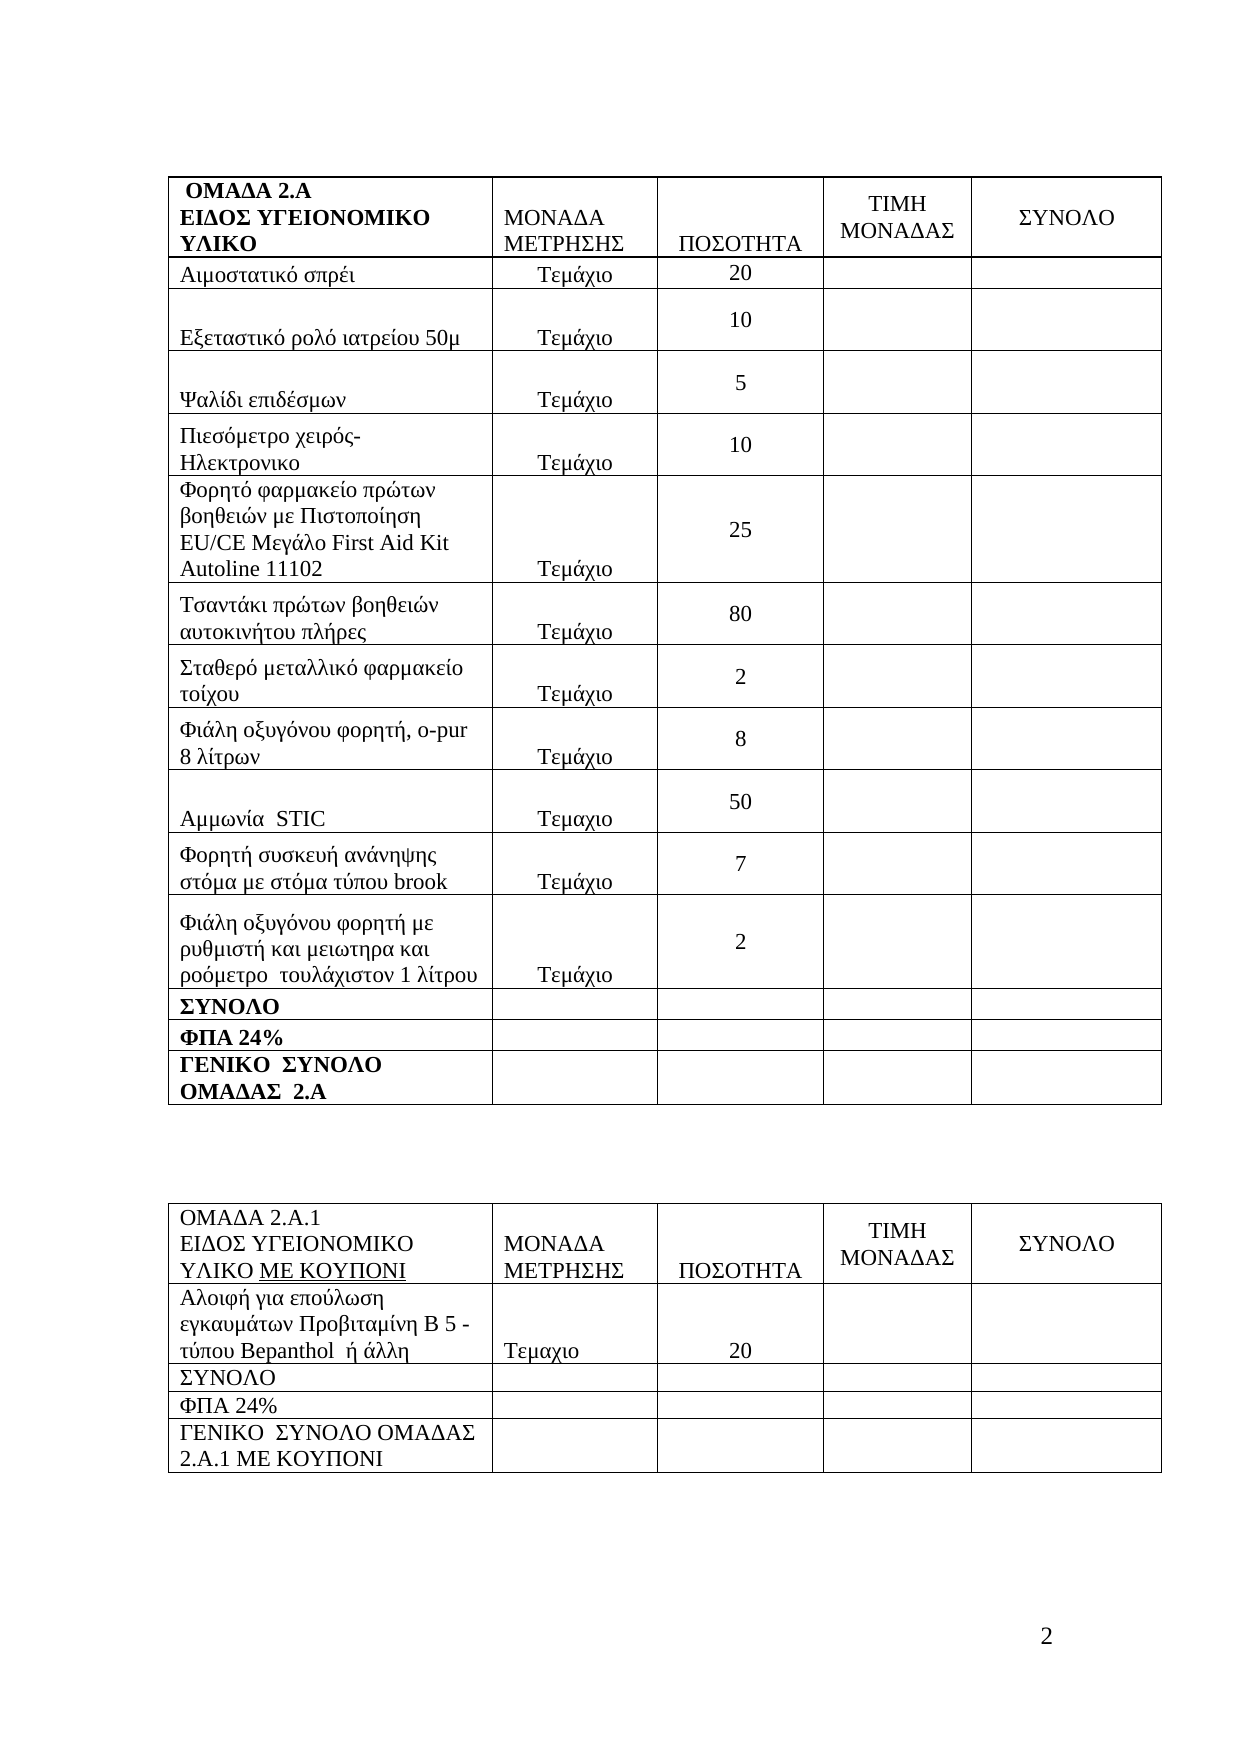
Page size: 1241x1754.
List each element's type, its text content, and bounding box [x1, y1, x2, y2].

table_header ΜΟΝΑΔΑ ΜΕΤΡΗΣΗΣ [493, 178, 657, 256]
table_header ΠΟΣΟΤΗΤΑ [658, 178, 823, 256]
table_cell Τεμάχιο [493, 583, 657, 644]
table_header ΜΟΝΑΔΑ ΜΕΤΡΗΣΗΣ [493, 1204, 657, 1283]
table_cell [824, 770, 971, 832]
table_cell Τεμαχιο [493, 1284, 657, 1363]
table_cell Ψαλίδι επιδέσμων [169, 351, 492, 413]
table_cell ΓΕΝΙΚΟ ΣΥΝΟΛΟ ΟΜΑΔΑΣ 2.Α [169, 1051, 492, 1104]
table_cell [493, 989, 657, 1019]
table_cell Τεμάχιο [493, 708, 657, 769]
table_cell Σταθερό μεταλλικό φαρμακείο τοίχου [169, 645, 492, 707]
table_cell Φορητό φαρμακείο πρώτων βοηθειών με Πιστοποίηση EU/CE Μεγάλο First Aid Kit Autoline 11102 [169, 476, 492, 582]
table_cell [972, 989, 1161, 1019]
table_cell [493, 1419, 657, 1472]
table_cell [824, 833, 971, 894]
table_cell ΓΕΝΙΚΟ ΣΥΝΟΛΟ ΟΜΑΔΑΣ 2.Α.1 ΜΕ ΚΟΥΠΟΝΙ [169, 1419, 492, 1472]
table_cell [972, 1364, 1161, 1391]
table_header ΣΥΝΟΛΟ [972, 178, 1161, 256]
table_cell [824, 289, 971, 350]
table_cell [824, 583, 971, 644]
table_cell [972, 258, 1161, 288]
table_cell [824, 1051, 971, 1104]
table_cell [824, 351, 971, 413]
table_cell [493, 1364, 657, 1391]
table_cell Τεμάχιο [493, 895, 657, 988]
table_cell [658, 1020, 823, 1050]
table_cell 7 [658, 833, 823, 894]
table_cell ΣΥΝΟΛΟ [169, 1364, 492, 1391]
table_cell ΦΠΑ 24% [169, 1020, 492, 1050]
table_cell ΦΠΑ 24% [169, 1392, 492, 1418]
table_cell Τεμάχιο [493, 289, 657, 350]
table_cell [824, 1020, 971, 1050]
table_cell [824, 1392, 971, 1418]
table_cell Τεμάχιο [493, 833, 657, 894]
table_cell [972, 1419, 1161, 1472]
table_cell Τεμάχιο [493, 645, 657, 707]
table_cell [972, 414, 1161, 475]
table_cell 5 [658, 351, 823, 413]
table_cell [493, 1392, 657, 1418]
table_cell 20 [658, 258, 823, 288]
table_header ΟΜΑΔΑ 2.Α.1 ΕΙΔΟΣ ΥΓΕΙΟΝΟΜΙΚΟ ΥΛΙΚΟ ΜΕ ΚΟΥΠΟΝΙ [169, 1204, 492, 1283]
table_cell 10 [658, 414, 823, 475]
table_cell [972, 645, 1161, 707]
table_cell [972, 708, 1161, 769]
table_cell Τεμάχιο [493, 414, 657, 475]
table_cell Φιάλη οξυγόνου φορητή, o-pur 8 λίτρων [169, 708, 492, 769]
table_cell Τεμάχιο [493, 351, 657, 413]
table_cell [972, 351, 1161, 413]
table_cell [972, 289, 1161, 350]
table_cell [972, 583, 1161, 644]
table_cell [824, 476, 971, 582]
table_cell 80 [658, 583, 823, 644]
table_cell Tεμαχιο [493, 770, 657, 832]
table_cell [658, 1051, 823, 1104]
table_cell 50 [658, 770, 823, 832]
table_cell [658, 1392, 823, 1418]
table_cell [658, 1419, 823, 1472]
table_header ΣΥΝΟΛΟ [972, 1204, 1161, 1283]
table_cell Αλοιφή για επούλωση εγκαυμάτων Προβιταμίνη B 5 - τύπου Bepanthol ή άλλη [169, 1284, 492, 1363]
table_cell [658, 1364, 823, 1391]
table_cell Φορητή συσκευή ανάνηψης στόμα με στόμα τύπου brook [169, 833, 492, 894]
table_cell [824, 989, 971, 1019]
table_cell [824, 708, 971, 769]
table_cell Αμμωνία STIC [169, 770, 492, 832]
table_cell [972, 1392, 1161, 1418]
table_cell ΣΥΝΟΛΟ [169, 989, 492, 1019]
table_cell [658, 989, 823, 1019]
table_cell 8 [658, 708, 823, 769]
table_cell Αιμοστατικό σπρέι [169, 258, 492, 288]
table_cell [972, 1020, 1161, 1050]
table_cell Τσαντάκι πρώτων βοηθειών αυτοκινήτου πλήρες [169, 583, 492, 644]
table_cell [824, 1419, 971, 1472]
table_cell Τεμάχιο [493, 258, 657, 288]
table_cell Φιάλη οξυγόνου φορητή με ρυθμιστή και μειωτηρα και ροόμετρο τουλάχιστον 1 λίτρου [169, 895, 492, 988]
table_cell [824, 1364, 971, 1391]
table_cell 10 [658, 289, 823, 350]
table_header ΟΜΑΔΑ 2.Α ΕΙΔΟΣ ΥΓΕΙΟΝΟΜΙΚΟ ΥΛΙΚΟ [169, 178, 492, 256]
table_cell [972, 895, 1161, 988]
table_cell Πιεσόμετρο χειρός-Ηλεκτρονικο [169, 414, 492, 475]
table_cell [824, 1284, 971, 1363]
table_cell [493, 1051, 657, 1104]
table_header ΠΟΣΟΤΗΤΑ [658, 1204, 823, 1283]
table_cell 20 [658, 1284, 823, 1363]
table_header ΤΙΜΗ ΜΟΝΑΔΑΣ [824, 178, 971, 256]
table_cell [824, 645, 971, 707]
table_cell [972, 1284, 1161, 1363]
table_cell [824, 895, 971, 988]
table_cell Τεμάχιο [493, 476, 657, 582]
table_cell 2 [658, 645, 823, 707]
table_cell 25 [658, 476, 823, 582]
table_cell [972, 476, 1161, 582]
table_cell Εξεταστικό ρολό ιατρείου 50μ [169, 289, 492, 350]
table_cell [972, 1051, 1161, 1104]
table_cell [824, 258, 971, 288]
table_header ΤΙΜΗ ΜΟΝΑΔΑΣ [824, 1204, 971, 1283]
table_cell [824, 414, 971, 475]
table_cell [493, 1020, 657, 1050]
table_cell 2 [658, 895, 823, 988]
table_cell [972, 770, 1161, 832]
table_cell [972, 833, 1161, 894]
